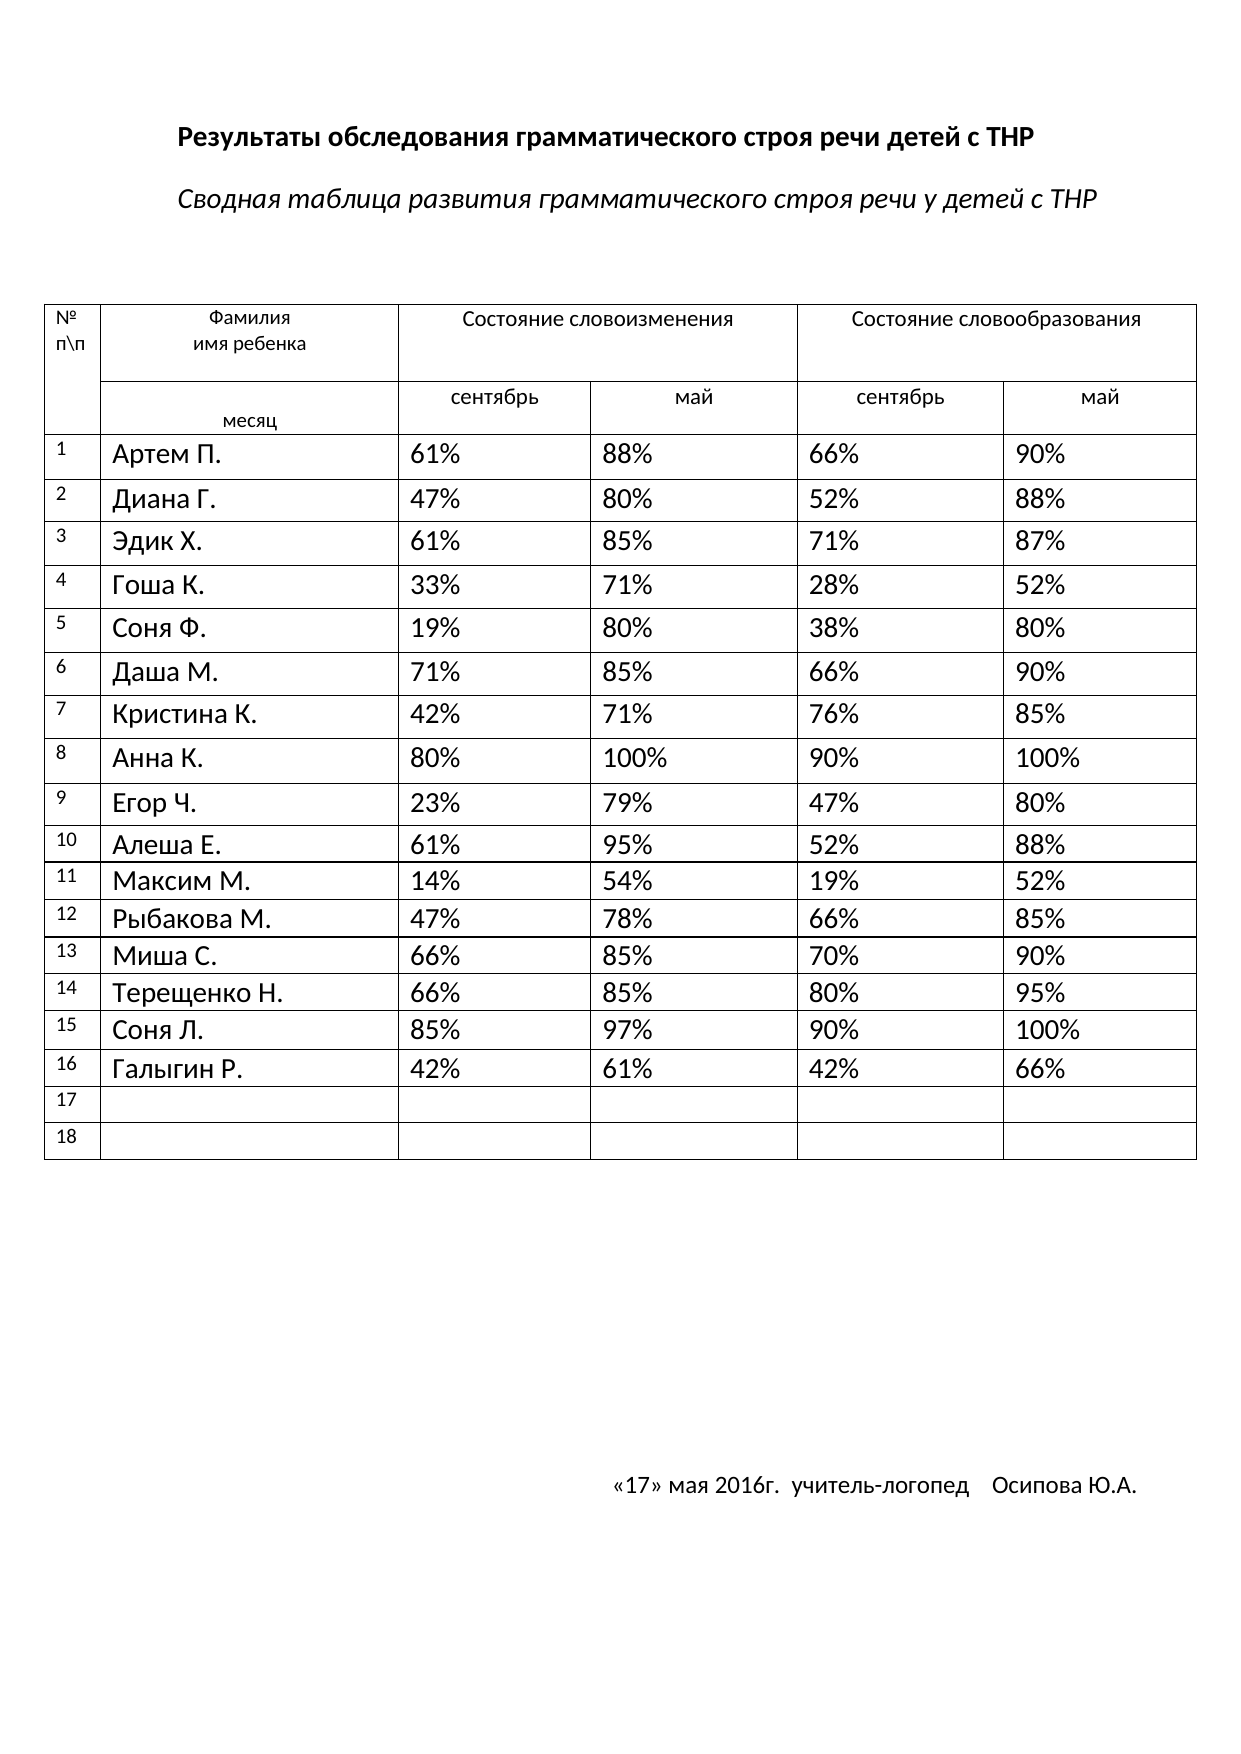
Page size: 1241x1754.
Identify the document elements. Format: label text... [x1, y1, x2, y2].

table_cell 76% [798, 696, 1003, 738]
table_cell 42% [399, 1050, 590, 1086]
table_cell 90% [1004, 653, 1196, 694]
table_cell 42% [399, 696, 590, 738]
table_cell [399, 1123, 590, 1159]
table_cell 52% [798, 480, 1003, 521]
table_cell 95% [591, 826, 797, 861]
table_header Состояние словообразования [798, 305, 1196, 381]
table_cell 66% [798, 900, 1003, 936]
table_cell Диана Г. [101, 480, 398, 521]
table_cell 97% [591, 1011, 797, 1049]
table_cell 10 [45, 826, 100, 861]
table_cell 85% [591, 974, 797, 1010]
table_cell 42% [798, 1050, 1003, 1086]
table_cell 87% [1004, 522, 1196, 565]
table_cell 66% [1004, 1050, 1196, 1086]
table_cell 85% [591, 653, 797, 694]
table_cell 71% [399, 653, 590, 694]
table_cell 14 [45, 974, 100, 1010]
table_cell 90% [798, 1011, 1003, 1049]
table_cell Рыбакова М. [101, 900, 398, 936]
table_cell 8 [45, 739, 100, 783]
table_cell 19% [399, 609, 590, 652]
table_cell [101, 1123, 398, 1159]
table_cell 47% [399, 900, 590, 936]
table_cell 79% [591, 784, 797, 825]
table_cell 3 [45, 522, 100, 565]
table_cell [1004, 1087, 1196, 1122]
table_cell Алеша Е. [101, 826, 398, 861]
table_cell 19% [798, 863, 1003, 899]
table_cell 9 [45, 784, 100, 825]
table_cell 90% [1004, 435, 1196, 479]
table_cell 23% [399, 784, 590, 825]
table_cell Даша М. [101, 653, 398, 694]
table_header Фамилия имя ребенка [101, 305, 398, 381]
table_cell Кристина К. [101, 696, 398, 738]
table_cell 5 [45, 609, 100, 652]
table_cell 52% [1004, 863, 1196, 899]
table_cell [101, 1087, 398, 1122]
table_cell Терещенко Н. [101, 974, 398, 1010]
table_cell месяц [101, 382, 398, 434]
table_cell 61% [399, 435, 590, 479]
table_cell Артем П. [101, 435, 398, 479]
table_cell 38% [798, 609, 1003, 652]
table_cell 61% [399, 522, 590, 565]
table_cell Максим М. [101, 863, 398, 899]
table_cell 11 [45, 863, 100, 899]
table_cell 47% [399, 480, 590, 521]
table_cell 90% [1004, 938, 1196, 973]
table_cell 85% [399, 1011, 590, 1049]
table_cell 52% [1004, 566, 1196, 608]
table_cell Анна К. [101, 739, 398, 783]
table_cell 70% [798, 938, 1003, 973]
table_cell 52% [798, 826, 1003, 861]
table_cell 88% [1004, 826, 1196, 861]
table_cell 18 [45, 1123, 100, 1159]
table_cell 71% [591, 696, 797, 738]
table_cell 33% [399, 566, 590, 608]
table_cell Галыгин Р. [101, 1050, 398, 1086]
table_cell [798, 1123, 1003, 1159]
table_cell Миша С. [101, 938, 398, 973]
table_cell 71% [591, 566, 797, 608]
table_cell 16 [45, 1050, 100, 1086]
table_cell 85% [1004, 900, 1196, 936]
table_cell 66% [399, 974, 590, 1010]
table_cell 90% [798, 739, 1003, 783]
table_cell 12 [45, 900, 100, 936]
table_cell 2 [45, 480, 100, 521]
table_cell 100% [1004, 739, 1196, 783]
table_cell май [1004, 382, 1196, 434]
table_cell [591, 1087, 797, 1122]
table_cell 80% [591, 609, 797, 652]
table_cell 80% [798, 974, 1003, 1010]
table_cell 95% [1004, 974, 1196, 1010]
table_cell 85% [591, 522, 797, 565]
table_cell Гоша К. [101, 566, 398, 608]
table_cell сентябрь [798, 382, 1003, 434]
table_cell 47% [798, 784, 1003, 825]
table_cell 61% [591, 1050, 797, 1086]
table_cell [798, 1087, 1003, 1122]
table_cell 66% [798, 653, 1003, 694]
table_cell 14% [399, 863, 590, 899]
text Сводная таблица развития грамматического строя речи у детей с ТНР [177, 180, 1152, 216]
table_cell 85% [1004, 696, 1196, 738]
table_cell 100% [1004, 1011, 1196, 1049]
table_cell [1004, 1123, 1196, 1159]
table_cell 71% [798, 522, 1003, 565]
table_cell 80% [1004, 609, 1196, 652]
table_cell май [591, 382, 797, 434]
table_cell 80% [399, 739, 590, 783]
table_cell 80% [591, 480, 797, 521]
table_cell 66% [399, 938, 590, 973]
table_header № п\п [45, 305, 100, 434]
table_header Состояние словоизменения [399, 305, 797, 381]
table_cell Егор Ч. [101, 784, 398, 825]
table_cell 6 [45, 653, 100, 694]
table_cell Соня Л. [101, 1011, 398, 1049]
table_cell 28% [798, 566, 1003, 608]
table_cell [591, 1123, 797, 1159]
table_cell 1 [45, 435, 100, 479]
table_cell 78% [591, 900, 797, 936]
table_cell 4 [45, 566, 100, 608]
table_cell 80% [1004, 784, 1196, 825]
table_cell 66% [798, 435, 1003, 479]
table_cell 61% [399, 826, 590, 861]
text Результаты обследования грамматического строя речи детей с ТНР [177, 118, 1152, 154]
table_cell сентябрь [399, 382, 590, 434]
table_cell [399, 1087, 590, 1122]
table_cell 17 [45, 1087, 100, 1122]
table_cell 88% [1004, 480, 1196, 521]
table_cell 54% [591, 863, 797, 899]
table_cell Соня Ф. [101, 609, 398, 652]
table_cell 13 [45, 938, 100, 973]
table_cell 7 [45, 696, 100, 738]
table_cell Эдик Х. [101, 522, 398, 565]
text «17» мая 2016г. учитель-логопед Осипова Ю.А. [177, 1469, 1152, 1499]
table_cell 100% [591, 739, 797, 783]
table_cell 85% [591, 938, 797, 973]
table_cell 15 [45, 1011, 100, 1049]
table_cell 88% [591, 435, 797, 479]
